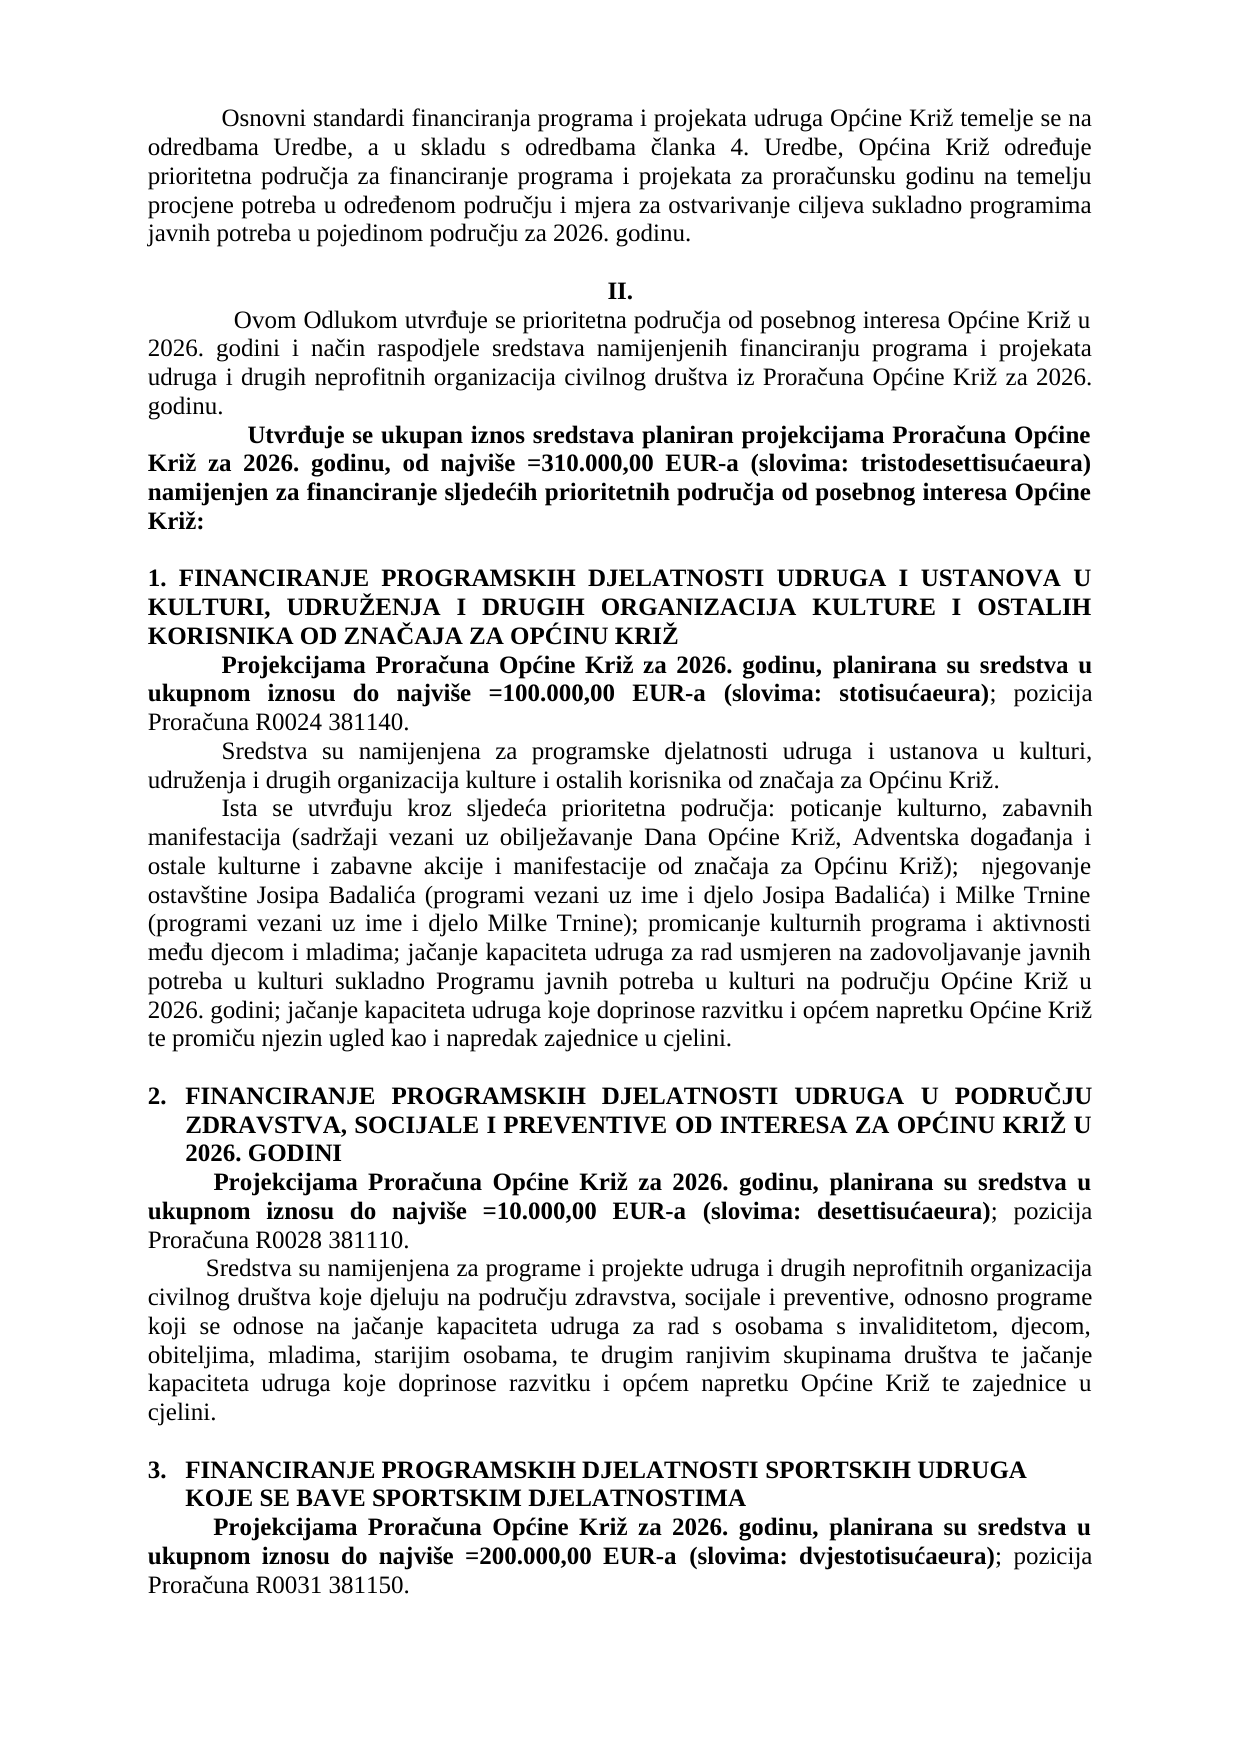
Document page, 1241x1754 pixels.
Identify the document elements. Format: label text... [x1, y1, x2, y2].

text Ovom Odlukom utvrđuje se prioritetna područja od posebnog interesa Općine Križ u 2026. godini i način raspodjele sredstava namijenjenih financiranju programa i projekata udruga i drugih neprofitnih organizacija civilnog društva iz Proračuna Općine Križ za 2026. godinu. [148, 305, 1092, 420]
list FINANCIRANJE PROGRAMSKIH DJELATNOSTI SPORTSKIH UDRUGA [148, 1455, 1092, 1483]
list FINANCIRANJE PROGRAMSKIH DJELATNOSTI UDRUGA U PODRUČJU ZDRAVSTVA, SOCIJALE I PREVENTIVE OD INTERESA ZA OPĆINU KRIŽ U 2026. GODINI [148, 1081, 1092, 1167]
text Osnovni standardi financiranja programa i projekata udruga Općine Križ temelje se na odredbama Uredbe, a u skladu s odredbama članka 4. Uredbe, Općina Križ određuje prioritetna područja za financiranje programa i projekata za proračunsku godinu na temelju procjene potreba u određenom području i mjera za ostvarivanje ciljeva sukladno programima javnih potreba u pojedinom području za 2026. godinu. [148, 103, 1092, 247]
text KOJE SE BAVE SPORTSKIM DJELATNOSTIMA [148, 1483, 1092, 1512]
text 1. FINANCIRANJE PROGRAMSKIH DJELATNOSTI UDRUGA I USTANOVA U KULTURI, UDRUŽENJA I DRUGIH ORGANIZACIJA KULTURE I OSTALIH KORISNIKA OD ZNAČAJA ZA OPĆINU KRIŽ [148, 563, 1092, 650]
text II. [148, 276, 1092, 305]
text Sredstva su namijenjena za programske djelatnosti udruga i ustanova u kulturi, udruženja i drugih organizacija kulture i ostalih korisnika od značaja za Općinu Križ. [148, 736, 1092, 793]
text Projekcijama Proračuna Općine Križ za 2026. godinu, planirana su sredstva u ukupnom iznosu do najviše =10.000,00 EUR-a (slovima: desettisućaeura); pozicija Proračuna R0028 381110. [148, 1167, 1092, 1253]
text Ista se utvrđuju kroz sljedeća prioritetna područja: poticanje kulturno, zabavnih manifestacija (sadržaji vezani uz obilježavanje Dana Općine Križ, Adventska događanja i ostale kulturne i zabavne akcije i manifestacije od značaja za Općinu Križ); njegovanje ostavštine Josipa Badalića (programi vezani uz ime i djelo Josipa Badalića) i Milke Trnine (programi vezani uz ime i djelo Milke Trnine); promicanje kulturnih programa i aktivnosti među djecom i mladima; jačanje kapaciteta udruga za rad usmjeren na zadovoljavanje javnih potreba u kulturi sukladno Programu javnih potreba u kulturi na području Općine Križ u 2026. godini; jačanje kapaciteta udruga koje doprinose razvitku i općem napretku Općine Križ te promiču njezin ugled kao i napredak zajednice u cjelini. [148, 793, 1092, 1052]
text Sredstva su namijenjena za programe i projekte udruga i drugih neprofitnih organizacija civilnog društva koje djeluju na području zdravstva, socijale i preventive, odnosno programe koji se odnose na jačanje kapaciteta udruga za rad s osobama s invaliditetom, djecom, obiteljima, mladima, starijim osobama, te drugim ranjivim skupinama društva te jačanje kapaciteta udruga koje doprinose razvitku i općem napretku Općine Križ te zajednice u cjelini. [148, 1253, 1092, 1426]
text Utvrđuje se ukupan iznos sredstava planiran projekcijama Proračuna Općine Križ za 2026. godinu, od najviše =310.000,00 EUR-a (slovima: tristodesettisućaeura) namijenjen za financiranje sljedećih prioritetnih područja od posebnog interesa Općine Križ: [148, 420, 1092, 535]
text Projekcijama Proračuna Općine Križ za 2026. godinu, planirana su sredstva u ukupnom iznosu do najviše =200.000,00 EUR-a (slovima: dvjestotisućaeura); pozicija Proračuna R0031 381150. [148, 1512, 1092, 1598]
text Projekcijama Proračuna Općine Križ za 2026. godinu, planirana su sredstva u ukupnom iznosu do najviše =100.000,00 EUR-a (slovima: stotisućaeura); pozicija Proračuna R0024 381140. [148, 650, 1092, 736]
